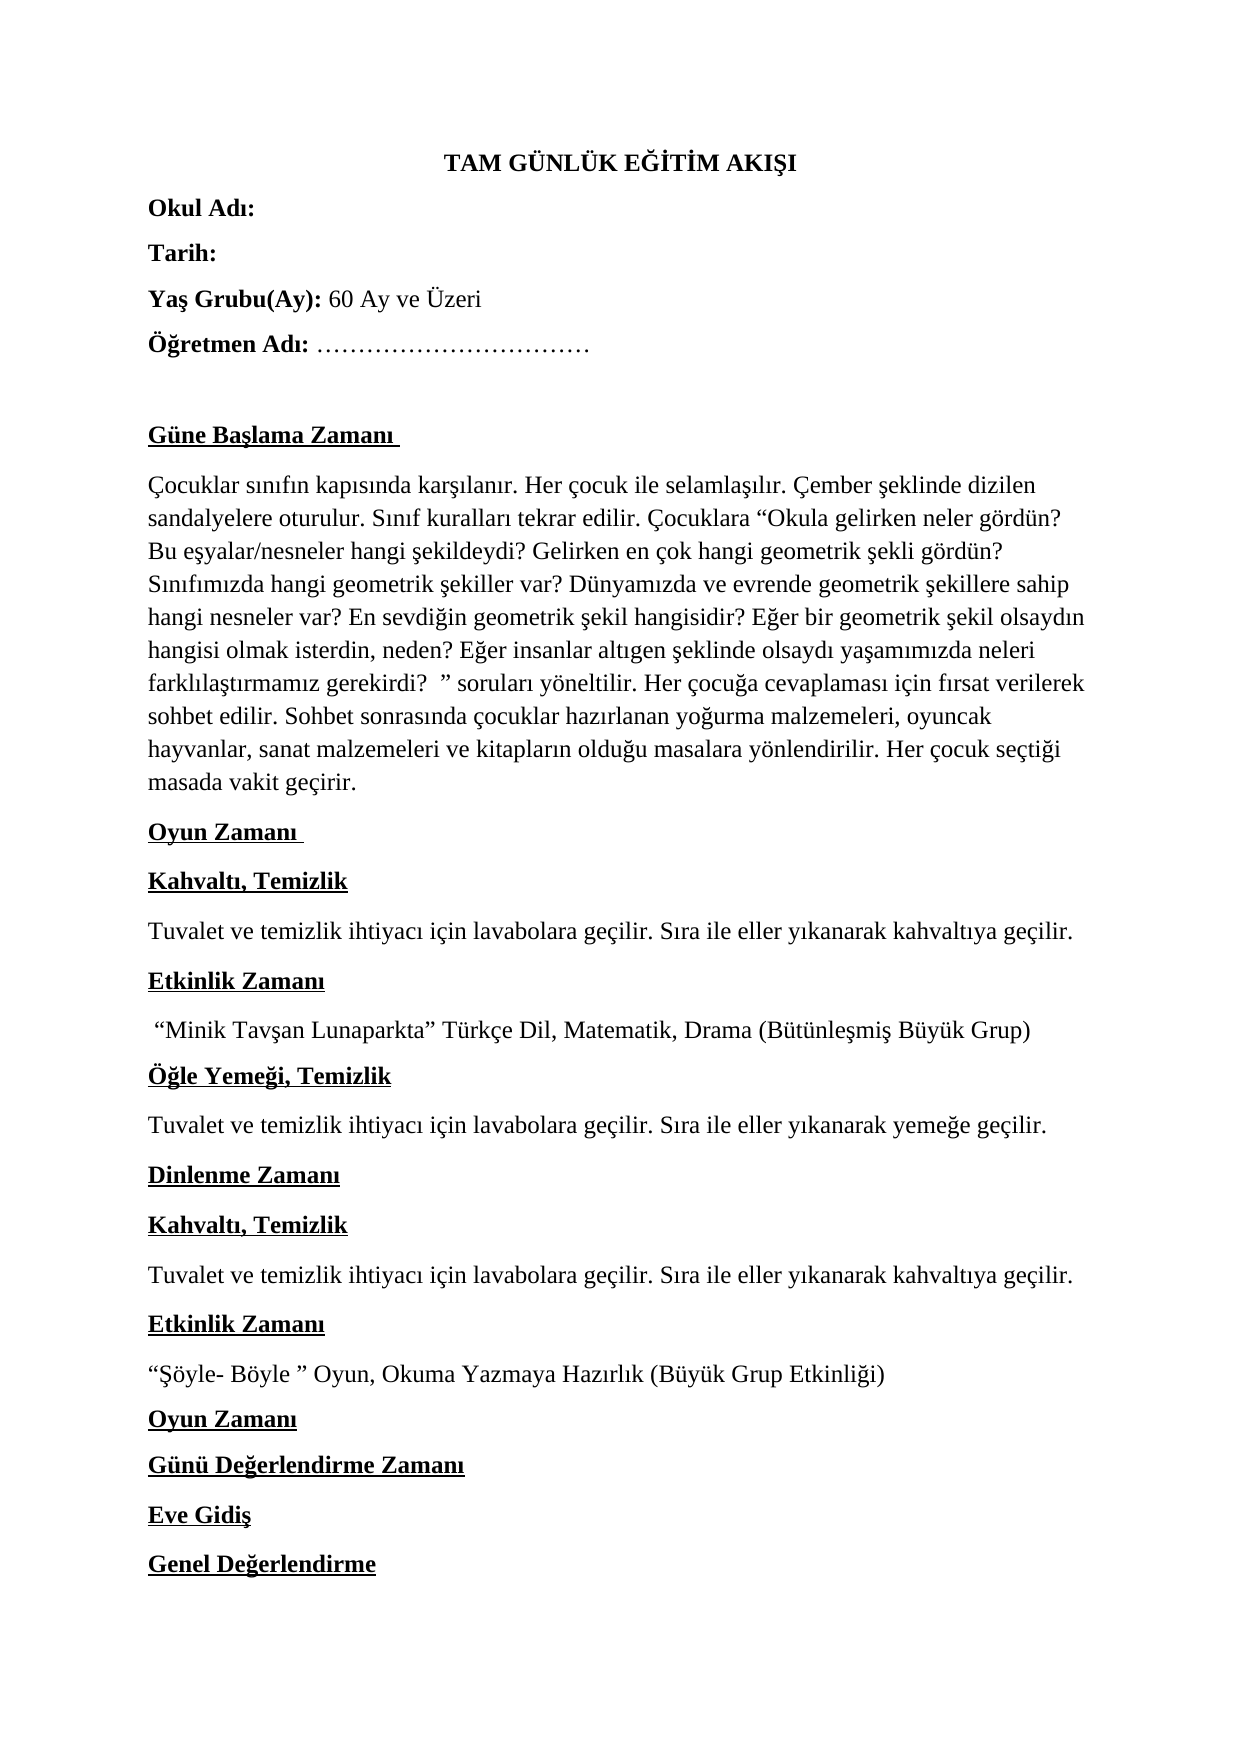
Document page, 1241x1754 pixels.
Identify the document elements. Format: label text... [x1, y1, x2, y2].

text Oyun Zamanı [148, 1404, 1093, 1433]
text Günü Değerlendirme Zamanı [148, 1450, 1093, 1479]
text “Şöyle- Böyle ” Oyun, Okuma Yazmaya Hazırlık (Büyük Grup Etkinliği) [148, 1359, 1093, 1388]
text “Minik Tavşan Lunaparkta” Türkçe Dil, Matematik, Drama (Bütünleşmiş Büyük Grup) [148, 1015, 1093, 1044]
text Öğretmen Adı: …………………………… [148, 329, 1093, 358]
text Kahvaltı, Temizlik [148, 866, 1093, 895]
text Eve Gidiş [148, 1500, 1093, 1528]
text Etkinlik Zamanı [148, 1309, 1093, 1338]
text TAM GÜNLÜK EĞİTİM AKIŞI [148, 148, 1093, 176]
text Tarih: [148, 238, 1093, 267]
text Dinlenme Zamanı [148, 1160, 1093, 1189]
text Tuvalet ve temizlik ihtiyacı için lavabolara geçilir. Sıra ile eller yıkanarak yemeğe geçilir. [148, 1111, 1093, 1139]
text Güne Başlama Zamanı [148, 420, 1093, 449]
text Oyun Zamanı [148, 817, 1093, 845]
text Kahvaltı, Temizlik [148, 1210, 1093, 1239]
text Öğle Yemeği, Temizlik [148, 1061, 1093, 1090]
text Tuvalet ve temizlik ihtiyacı için lavabolara geçilir. Sıra ile eller yıkanarak kahvaltıya geçilir. [148, 916, 1093, 945]
text Genel Değerlendirme [148, 1549, 1093, 1578]
text Çocuklar sınıfın kapısında karşılanır. Her çocuk ile selamlaşılır. Çember şeklinde dizilen sandalyelere oturulur. Sınıf kuralları tekrar edilir. Çocuklara “Okula gelirken neler gördün? Bu eşyalar/nesneler hangi şekildeydi? Gelirken en çok hangi geometrik şekli gördün? Sınıfımızda hangi geometrik şekiller var? Dünyamızda ve evrende geometrik şekillere sahip hangi nesneler var? En sevdiğin geometrik şekil hangisidir? Eğer bir geometrik şekil olsaydın hangisi olmak isterdin, neden? Eğer insanlar altıgen şeklinde olsaydı yaşamımızda neleri farklılaştırmamız gerekirdi? ” soruları yöneltilir. Her çocuğa cevaplaması için fırsat verilerek sohbet edilir. Sohbet sonrasında çocuklar hazırlanan yoğurma malzemeleri, oyuncak hayvanlar, sanat malzemeleri ve kitapların olduğu masalara yönlendirilir. Her çocuk seçtiği masada vakit geçirir. [148, 470, 1093, 796]
text Okul Adı: [148, 193, 1093, 222]
text Yaş Grubu(Ay): 60 Ay ve Üzeri [148, 284, 1093, 313]
text Tuvalet ve temizlik ihtiyacı için lavabolara geçilir. Sıra ile eller yıkanarak kahvaltıya geçilir. [148, 1260, 1093, 1288]
text Etkinlik Zamanı [148, 966, 1093, 994]
